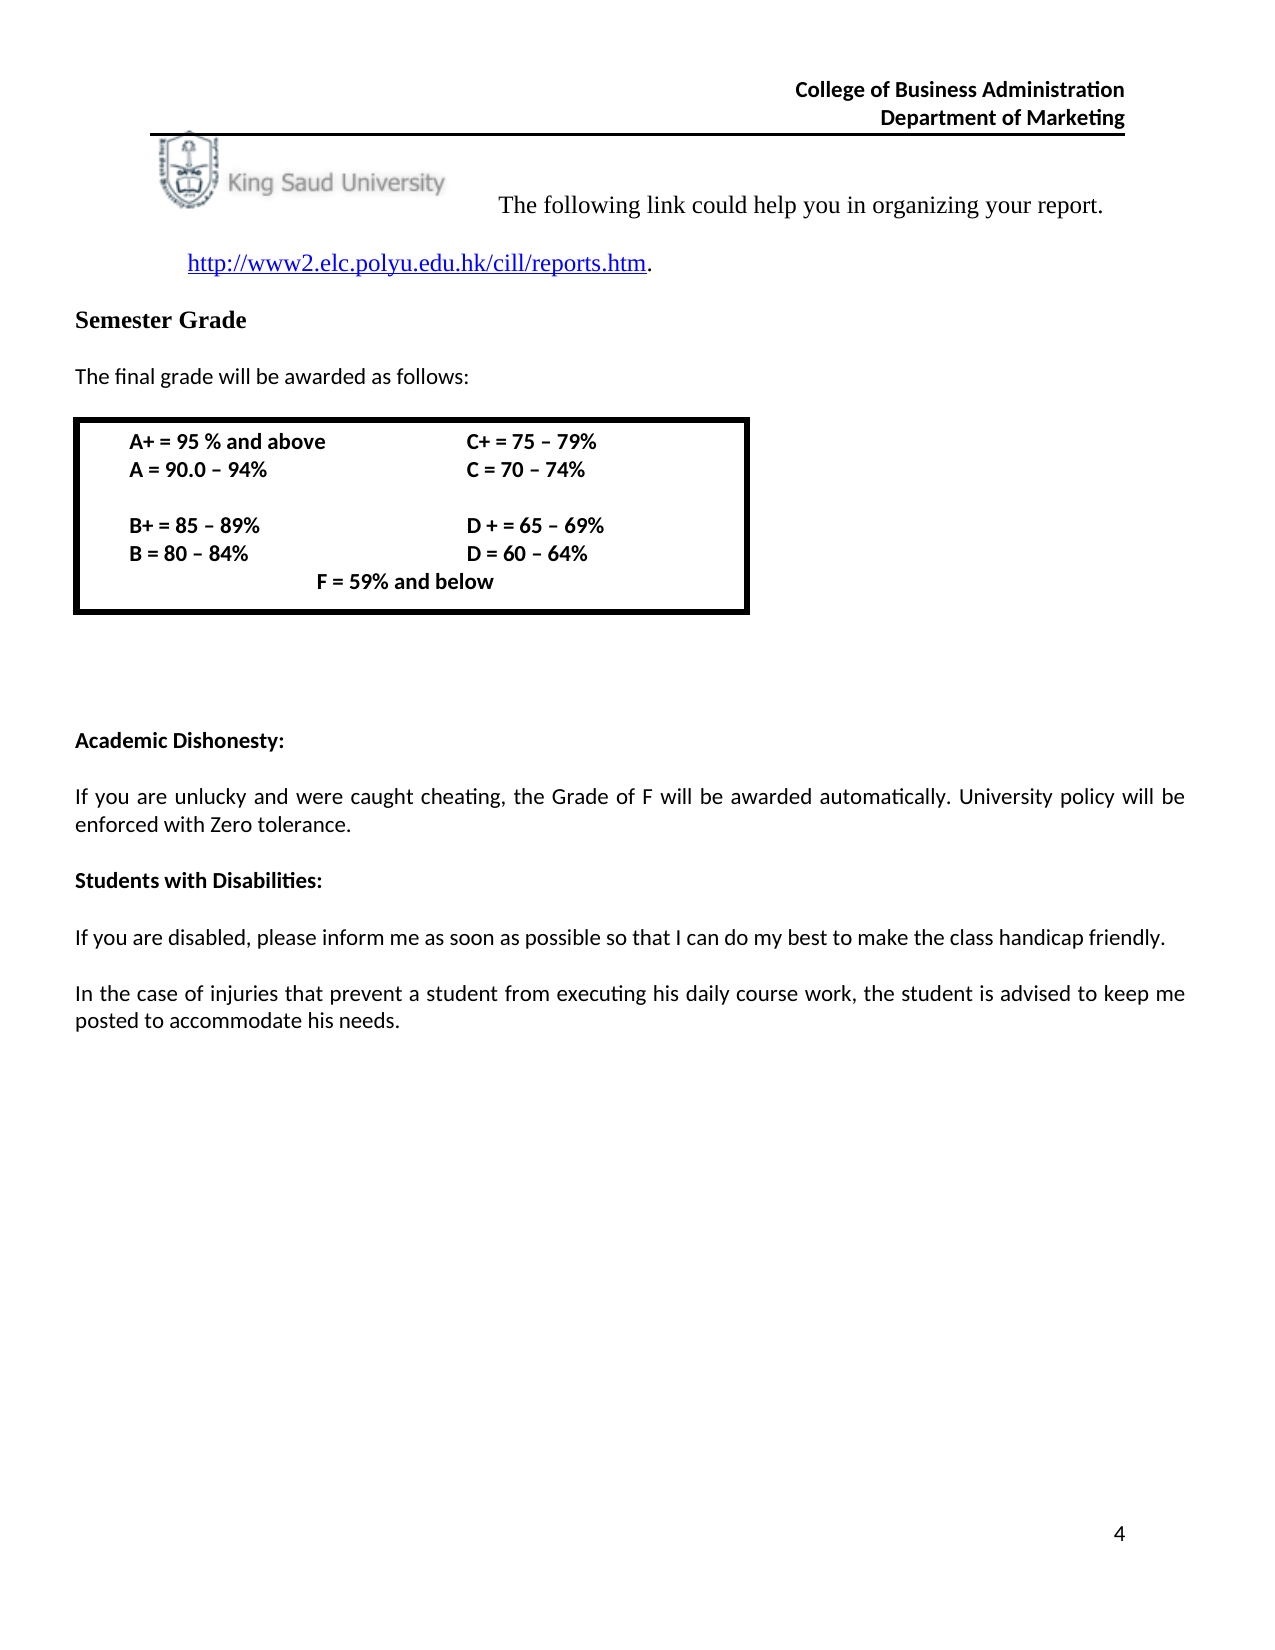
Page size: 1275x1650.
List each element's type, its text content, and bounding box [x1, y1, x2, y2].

text http://www2.elc.polyu.edu.hk/cill/reports.htm. [187, 248, 1187, 277]
text If you are unlucky and were caught cheating, the Grade of F will be awarded automatically. University policy will be enforced with Zero tolerance. [75, 782, 1187, 838]
text The final grade will be awarded as follows: [75, 362, 1187, 390]
text In the case of injuries that prevent a student from executing his daily course work, the student is advised to keep me posted to accommodate his needs. [75, 979, 1187, 1035]
text If you are disabled, please inform me as soon as possible so that I can do my best to make the class handicap friendly. [75, 923, 1187, 951]
picture [150, 136, 461, 212]
picture [150, 123, 461, 133]
text The following link could help you in organizing your report. [187, 190, 1187, 219]
subtitle Semester Grade [75, 305, 1187, 334]
text Academic Dishonesty: [75, 726, 1187, 754]
text Students with Disabilities: [75, 867, 1187, 894]
